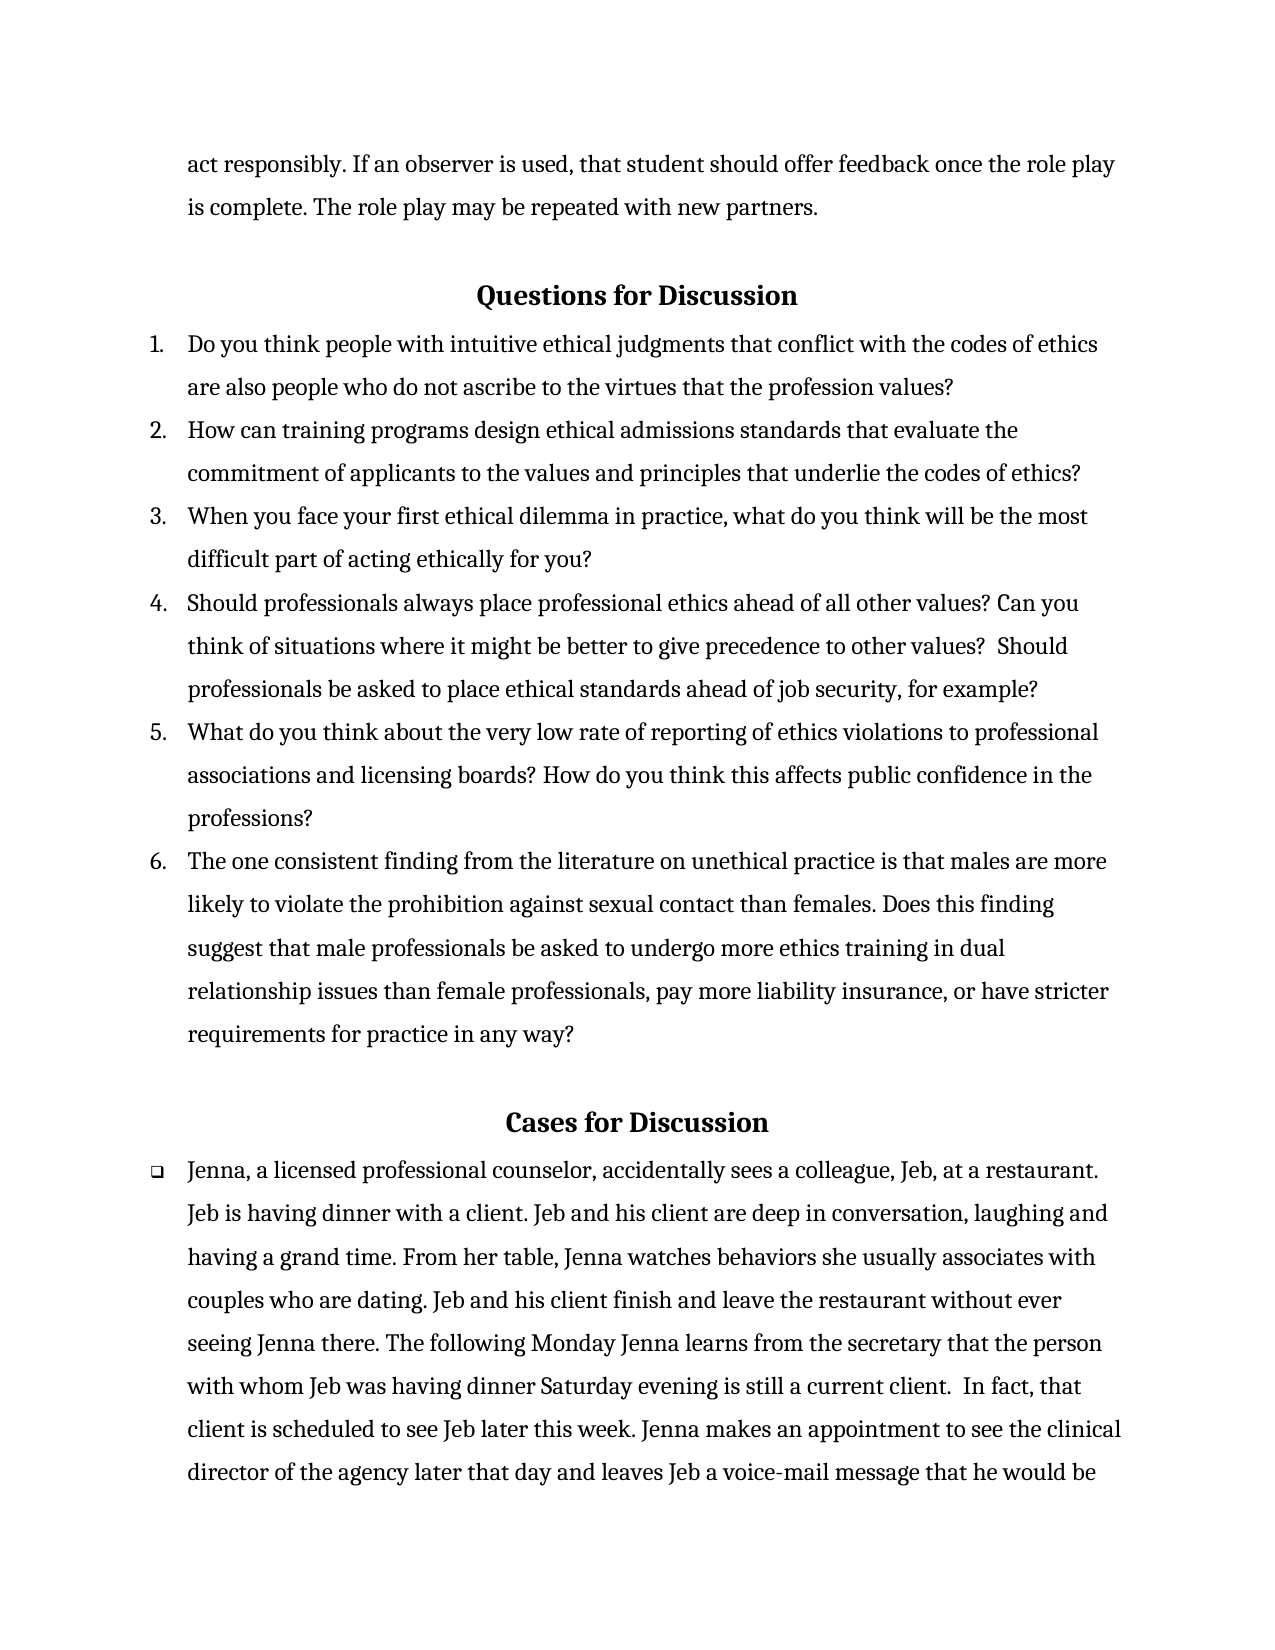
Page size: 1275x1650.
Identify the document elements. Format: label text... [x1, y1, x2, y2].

list Do you think people with intuitive ethical judgments that conflict with the codes of ethics are also people who do not ascribe to the virtues that the profession values? [150, 330, 1125, 402]
list When you face your first ethical dilemma in practice, what do you think will be the most difficult part of acting ethically for you? [150, 502, 1125, 574]
list How can training programs design ethical admissions standards that evaluate the commitment of applicants to the values and principles that underlie the codes of ethics? [150, 416, 1125, 488]
text Questions for Discussion [150, 279, 1125, 313]
list Should professionals always place professional ethics ahead of all other values? Can you think of situations where it might be better to give precedence to other values? Should professionals be asked to place ethical standards ahead of job security, for example? [150, 588, 1125, 703]
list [150, 1156, 1125, 1487]
list What do you think about the very low rate of reporting of ethics violations to professional associations and licensing boards? How do you think this affects public confidence in the professions? [150, 718, 1125, 833]
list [150, 150, 1125, 222]
text Cases for Discussion [150, 1106, 1125, 1139]
list The one consistent finding from the literature on unethical practice is that males are more likely to violate the prohibition against sexual contact than females. Does this finding suggest that male professionals be asked to undergo more ethics training in dual relationship issues than female professionals, pay more liability insurance, or have stricter requirements for practice in any way? [150, 847, 1125, 1048]
